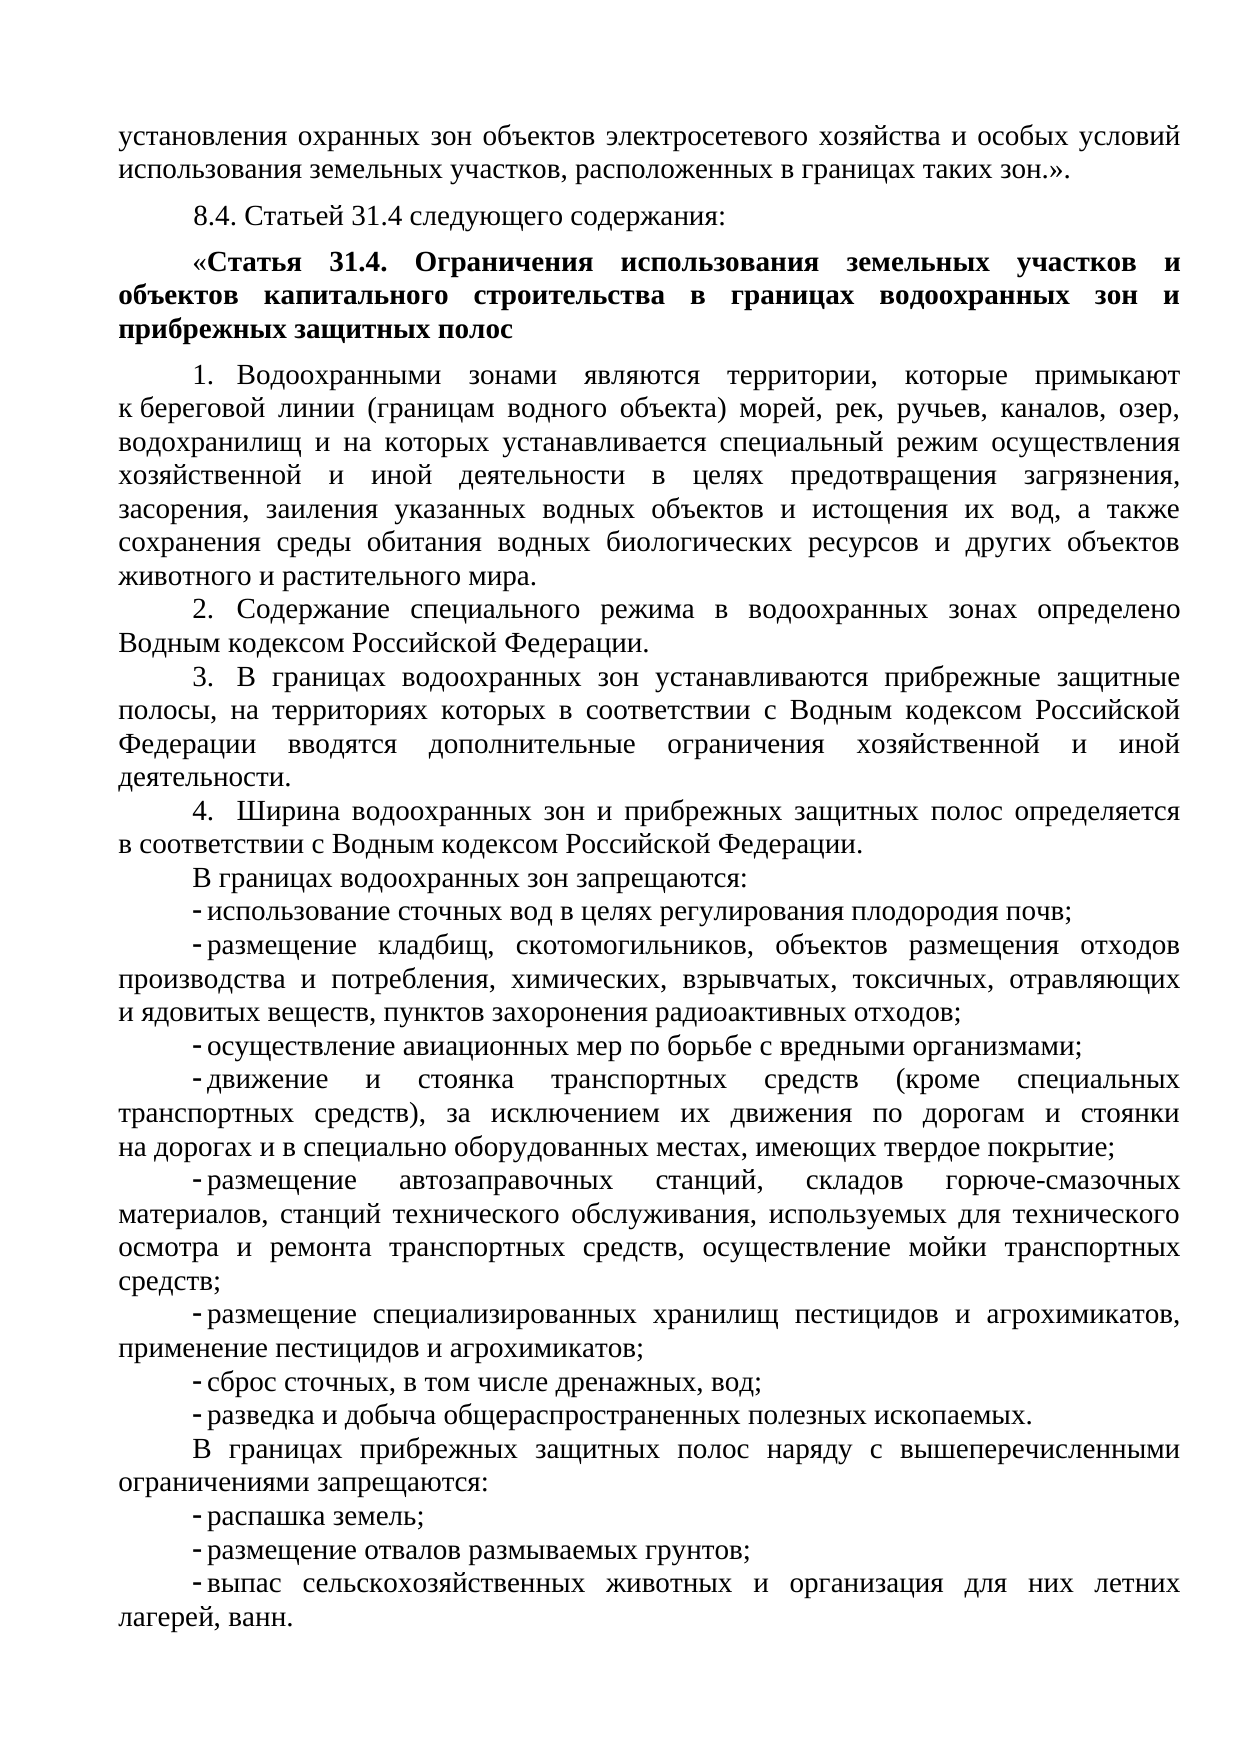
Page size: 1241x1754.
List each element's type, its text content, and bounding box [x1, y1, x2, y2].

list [118, 118, 1181, 185]
text В границах прибрежных защитных полос наряду с вышеперечисленными ограничениями запрещаются: [118, 1431, 1181, 1498]
list разведка и добыча общераспространенных полезных ископаемых. [118, 1397, 1181, 1431]
text 2. Содержание специального режима в водоохранных зонах определено Водным кодексом Российской Федерации. [118, 592, 1181, 659]
list размещение автозаправочных станций, складов горюче-смазочных материалов, станций технического обслуживания, используемых для технического осмотра и ремонта транспортных средств, осуществление мойки транспортных средств; [118, 1162, 1181, 1297]
list движение и стоянка транспортных средств (кроме специальных транспортных средств), за исключением их движения по дорогам и стоянки на дорогах и в специально оборудованных местах, имеющих твердое покрытие; [118, 1062, 1181, 1162]
list выпас сельскохозяйственных животных и организация для них летних лагерей, ванн. [118, 1565, 1181, 1633]
text 1. Водоохранными зонами являются территории, которые примыкают к береговой линии (границам водного объекта) морей, рек, ручьев, каналов, озер, водохранилищ и на которых устанавливается специальный режим осуществления хозяйственной и иной деятельности в целях предотвращения загрязнения, засорения, заиления указанных водных объектов и истощения их вод, а также сохранения среды обитания водных биологических ресурсов и других объектов животного и растительного мира. [118, 357, 1181, 592]
list сброс сточных, в том числе дренажных, вод; [118, 1364, 1181, 1397]
list использование сточных вод в целях регулирования плодородия почв; [118, 893, 1181, 927]
text «Статья 31.4. Ограничения использования земельных участков и объектов капитального строительства в границах водоохранных зон и прибрежных защитных полос [118, 244, 1181, 344]
text 4. Ширина водоохранных зон и прибрежных защитных полос определяется в соответствии с Водным кодексом Российской Федерации. [118, 793, 1181, 860]
text 3. В границах водоохранных зон устанавливаются прибрежные защитные полосы, на территориях которых в соответствии с Водным кодексом Российской Федерации вводятся дополнительные ограничения хозяйственной и иной деятельности. [118, 659, 1181, 793]
list осуществление авиационных мер по борьбе с вредными организмами; [118, 1028, 1181, 1062]
list размещение отвалов размываемых грунтов; [118, 1532, 1181, 1565]
list 8.4. Статьей 31.4 следующего содержания: [193, 198, 1181, 231]
list размещение специализированных хранилищ пестицидов и агрохимикатов, применение пестицидов и агрохимикатов; [118, 1297, 1181, 1364]
list размещение кладбищ, скотомогильников, объектов размещения отходов производства и потребления, химических, взрывчатых, токсичных, отравляющих и ядовитых веществ, пунктов захоронения радиоактивных отходов; [118, 927, 1181, 1028]
list распашка земель; [118, 1498, 1181, 1532]
text В границах водоохранных зон запрещаются: [118, 860, 1181, 893]
